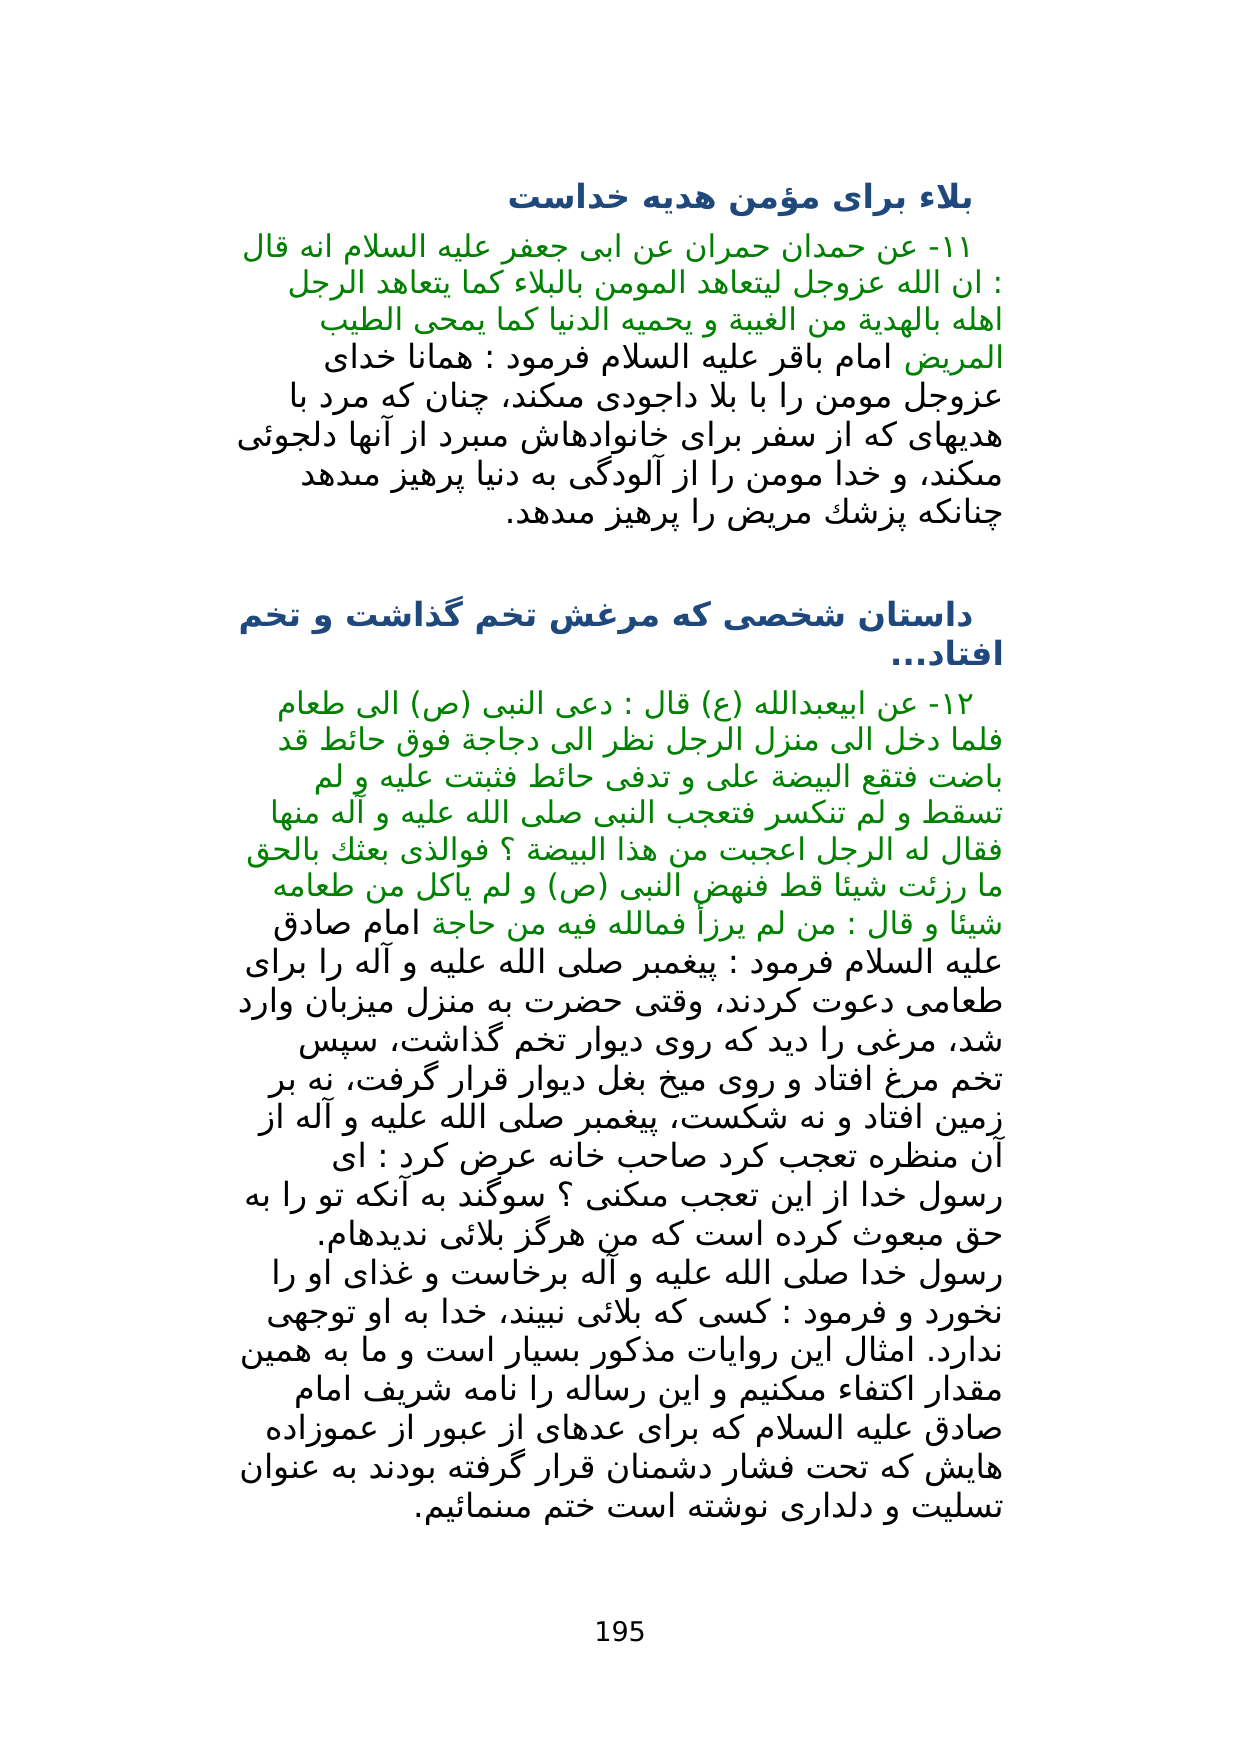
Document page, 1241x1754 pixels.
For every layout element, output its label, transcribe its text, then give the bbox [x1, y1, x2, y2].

subtitle بلاء براى مؤمن هديه خداست [236, 177, 1004, 216]
subtitle داستان شخصى كه مرغش تخم گذاشت و تخم افتاد... [236, 595, 1004, 673]
text ١٢- عن ابيعبدالله (ع) قال : دعى النبى (ص) الى طعام فلما دخل الى منزل الرجل نظر الى دجاجة فوق حائط قد باضت فتقع البيضة على و تدفى حائط فثبتت عليه و لم تسقط و لم تنكسر فتعجب النبى صلى الله عليه و آله منها فقال له الرجل اعجبت من هذا البيضة ؟ فوالذى بعثك بالحق ما رزئت شيئا قط فنهض النبى (ص) و لم ياكل من طعامه شيئا و قال : من لم يرزأ فمالله فيه من حاجة امام صادق عليه السلام فرمود : پيغمبر صلى الله عليه و آله را براى طعامى دعوت كردند، وقتى حضرت به منزل ميزبان وارد شد، مرغى را ديد كه روى ديوار تخم گذاشت، سپس تخم مرغ افتاد و روى ميخ بغل ديوار قرار گرفت، نه بر زمين افتاد و نه شكست، پيغمبر صلى الله عليه و آله از آن منظره تعجب كرد صاحب خانه عرض كرد : اى رسول خدا از اين تعجب مى‏كنى ؟ سوگند به آنكه تو را به حق مبعوث كرده است كه من هرگز بلائى نديده‏ام. رسول خدا صلى الله عليه و آله برخاست و غذاى او را نخورد و فرمود : كسى كه بلائى نبيند، خدا به او توجهى ندارد. امثال اين روايات مذكور بسيار است و ما به همين مقدار اكتفاء مى‏كنيم و اين رساله را نامه شريف امام صادق عليه السلام كه براى عده‏اى از عبور از عموزاده هايش كه تحت فشار دشمنان قرار گرفته بودند به عنوان تسليت و دلدارى نوشته است ختم مى‏نمائيم. [236, 685, 1004, 1525]
text ١١- عن حمدان حمران عن ابى جعفر عليه السلام انه قال : ان الله عزوجل ليتعاهد المومن بالبلاء كما يتعاهد الرجل اهله بالهدية من الغيبة و يحميه الدنيا كما يمحى الطيب المريض امام باقر عليه السلام فرمود : همانا خداى عزوجل مومن را با بلا داجودى مى‏كند، چنان كه مرد با هديه‏اى كه از سفر براى خانواده‏اش مى‏برد از آنها دلجوئى مى‏كند، و خدا مومن را از آلودگى به دنيا پرهيز مى‏دهد چنانكه پزشك مريض را پرهيز مى‏دهد. [236, 228, 1004, 532]
